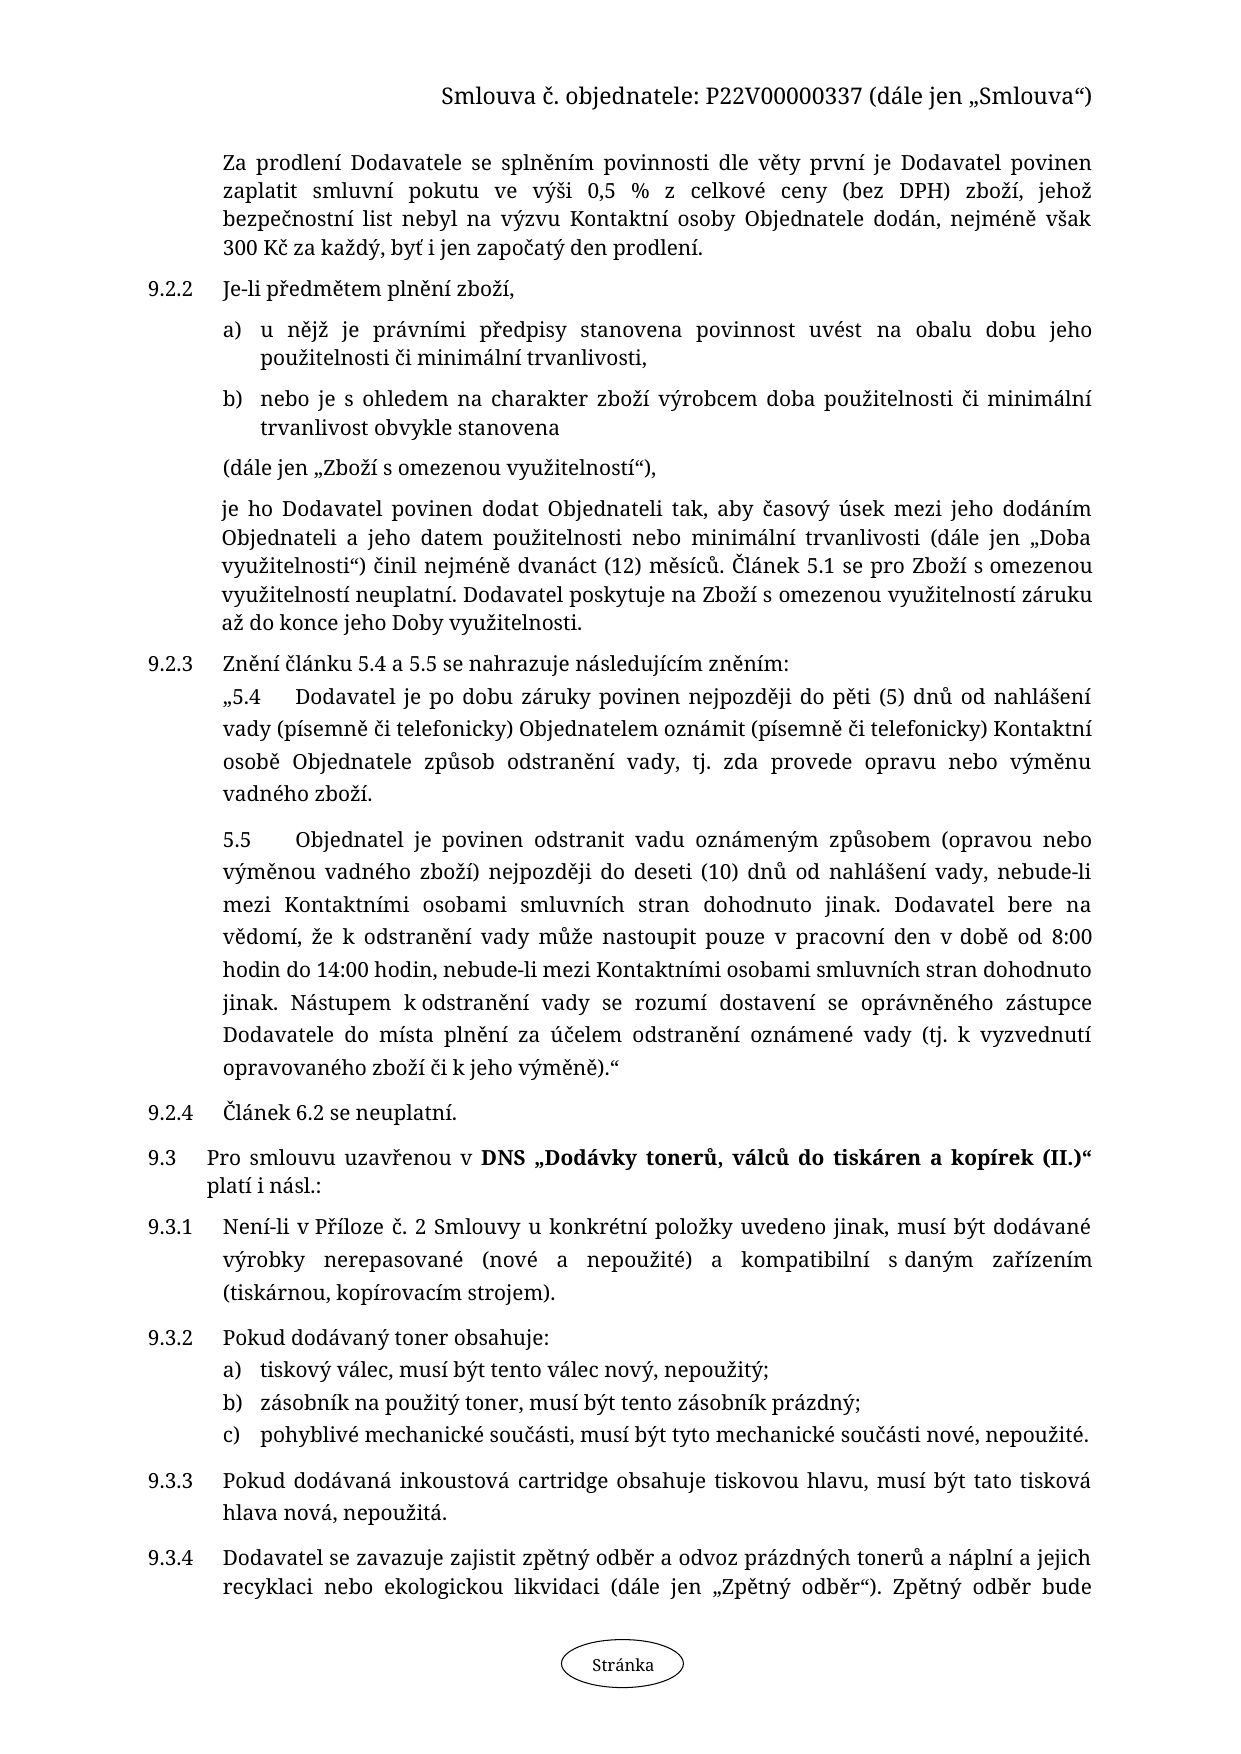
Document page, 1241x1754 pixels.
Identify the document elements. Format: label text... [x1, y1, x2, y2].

list Pro smlouvu uzavřenou v DNS „Dodávky tonerů, válců do tiskáren a kopírek (II.)“ platí i násl.: [148, 1143, 1093, 1200]
list Článek 6.2 se neuplatní. [148, 1098, 1093, 1126]
list pohyblivé mechanické součásti, musí být tyto mechanické součásti nové, nepoužité. [223, 1421, 1093, 1449]
list Je-li předmětem plnění zboží, [148, 274, 1093, 302]
list 5.5 Objednatel je povinen odstranit vadu oznámeným způsobem (opravou nebo výměnou vadného zboží) nejpozději do deseti (10) dnů od nahlášení vady, nebude-li mezi Kontaktními osobami smluvních stran dohodnuto jinak. Dodavatel bere na vědomí, že k odstranění vady může nastoupit pouze v pracovní den v době od 8:00 hodin do 14:00 hodin, nebude-li mezi Kontaktními osobami smluvních stran dohodnuto jinak. Nástupem k odstranění vady se rozumí dostavení se oprávněného zástupce Dodavatele do místa plnění za účelem odstranění oznámené vady (tj. k vyzvednutí opravovaného zboží či k jeho výměně).“ [223, 825, 1093, 1081]
list u nějž je právními předpisy stanovena povinnost uvést na obalu dobu jeho použitelnosti či minimální trvanlivosti, [223, 315, 1093, 372]
list Pokud dodávaná inkoustová cartridge obsahuje tiskovou hlavu, musí být tato tisková hlava nová, nepoužitá. [148, 1466, 1093, 1527]
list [148, 1543, 1093, 1600]
list zásobník na použitý toner, musí být tento zásobník prázdný; [223, 1388, 1093, 1416]
text je ho Dodavatel povinen dodat Objednateli tak, aby časový úsek mezi jeho dodáním Objednateli a jeho datem použitelnosti nebo minimální trvanlivosti (dále jen „Doba využitelnosti“) činil nejméně dvanáct (12) měsíců. Článek 5.1 se pro Zboží s omezenou využitelností neuplatní. Dodavatel poskytuje na Zboží s omezenou využitelností záruku až do konce jeho Doby využitelnosti. [221, 494, 1093, 637]
list Znění článku 5.4 a 5.5 se nahrazuje následujícím zněním: [148, 649, 1093, 678]
list nebo je s ohledem na charakter zboží výrobcem doba použitelnosti či minimální trvanlivost obvykle stanovena [223, 384, 1093, 441]
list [148, 148, 1093, 261]
list „5.4 Dodavatel je po dobu záruky povinen nejpozději do pěti (5) dnů od nahlášení vady (písemně či telefonicky) Objednatelem oznámit (písemně či telefonicky) Kontaktní osobě Objednatele způsob odstranění vady, tj. zda provede opravu nebo výměnu vadného zboží. [223, 682, 1093, 808]
list Pokud dodávaný toner obsahuje: [148, 1323, 1093, 1351]
text (dále jen „Zboží s omezenou využitelností“), [223, 453, 1093, 482]
list Není-li v Příloze č. 2 Smlouvy u konkrétní položky uvedeno jinak, musí být dodávané výrobky nerepasované (nové a nepoužité) a kompatibilní s daným zařízením (tiskárnou, kopírovacím strojem). [148, 1212, 1093, 1306]
list tiskový válec, musí být tento válec nový, nepoužitý; [223, 1355, 1093, 1384]
